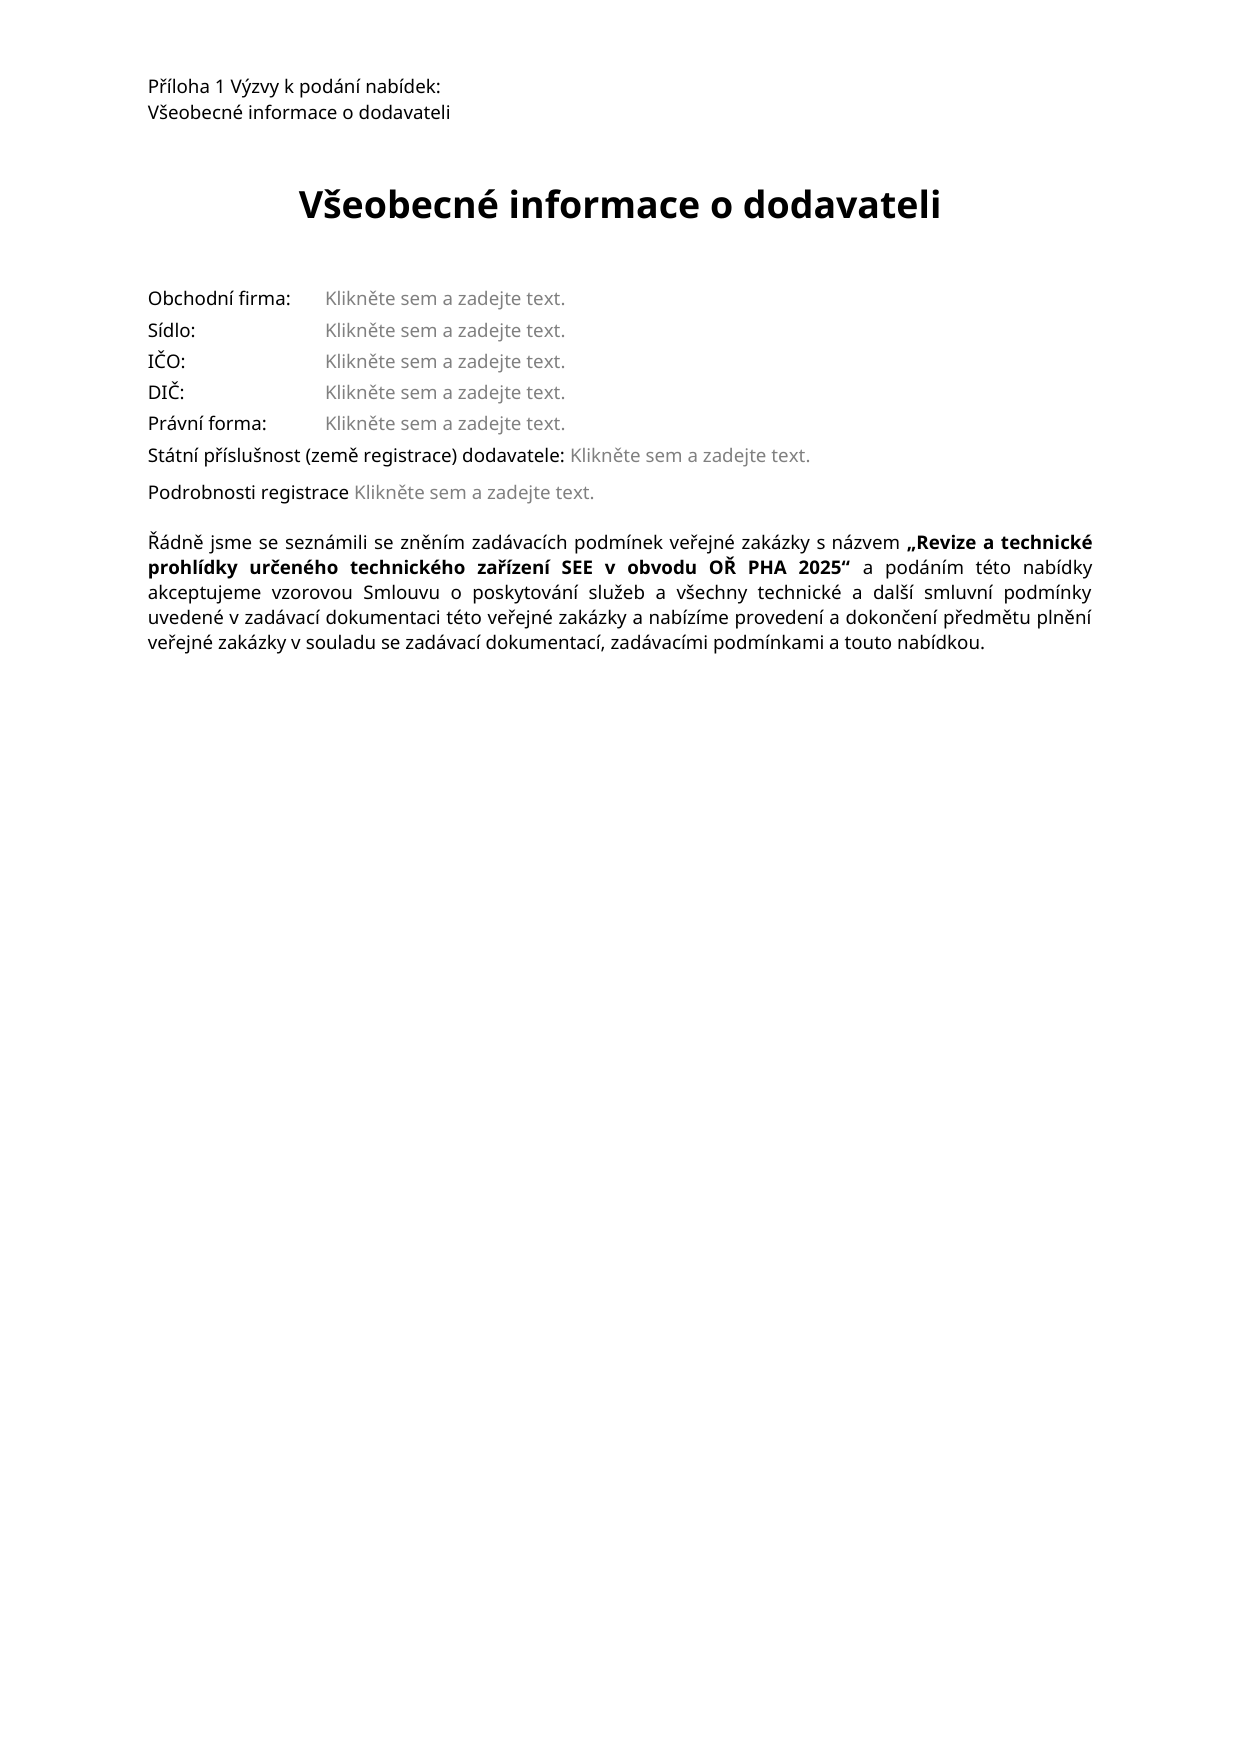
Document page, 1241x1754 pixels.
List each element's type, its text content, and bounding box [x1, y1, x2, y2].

text Sídlo: [148, 317, 1093, 342]
text Státní příslušnost (země registrace) dodavatele: [148, 442, 1093, 467]
text Řádně jsme se seznámili se zněním zadávacích podmínek veřejné zakázky s názvem „Revize a technické prohlídky určeného technického zařízení SEE v obvodu OŘ PHA 2025“ a podáním této nabídky akceptujeme vzorovou Smlouvu o poskytování služeb a všechny technické a další smluvní podmínky uvedené v zadávací dokumentaci této veřejné zakázky a nabízíme provedení a dokončení předmětu plnění veřejné zakázky v souladu se zadávací dokumentací, zadávacími podmínkami a touto nabídkou. [148, 529, 1093, 654]
text IČO: [148, 348, 1093, 373]
title Všeobecné informace o dodavateli [148, 178, 1093, 229]
text DIČ: [148, 379, 1093, 404]
text Obchodní firma: [148, 286, 1093, 311]
text Podrobnosti registrace [148, 479, 1093, 504]
text Právní forma: [148, 411, 1093, 436]
